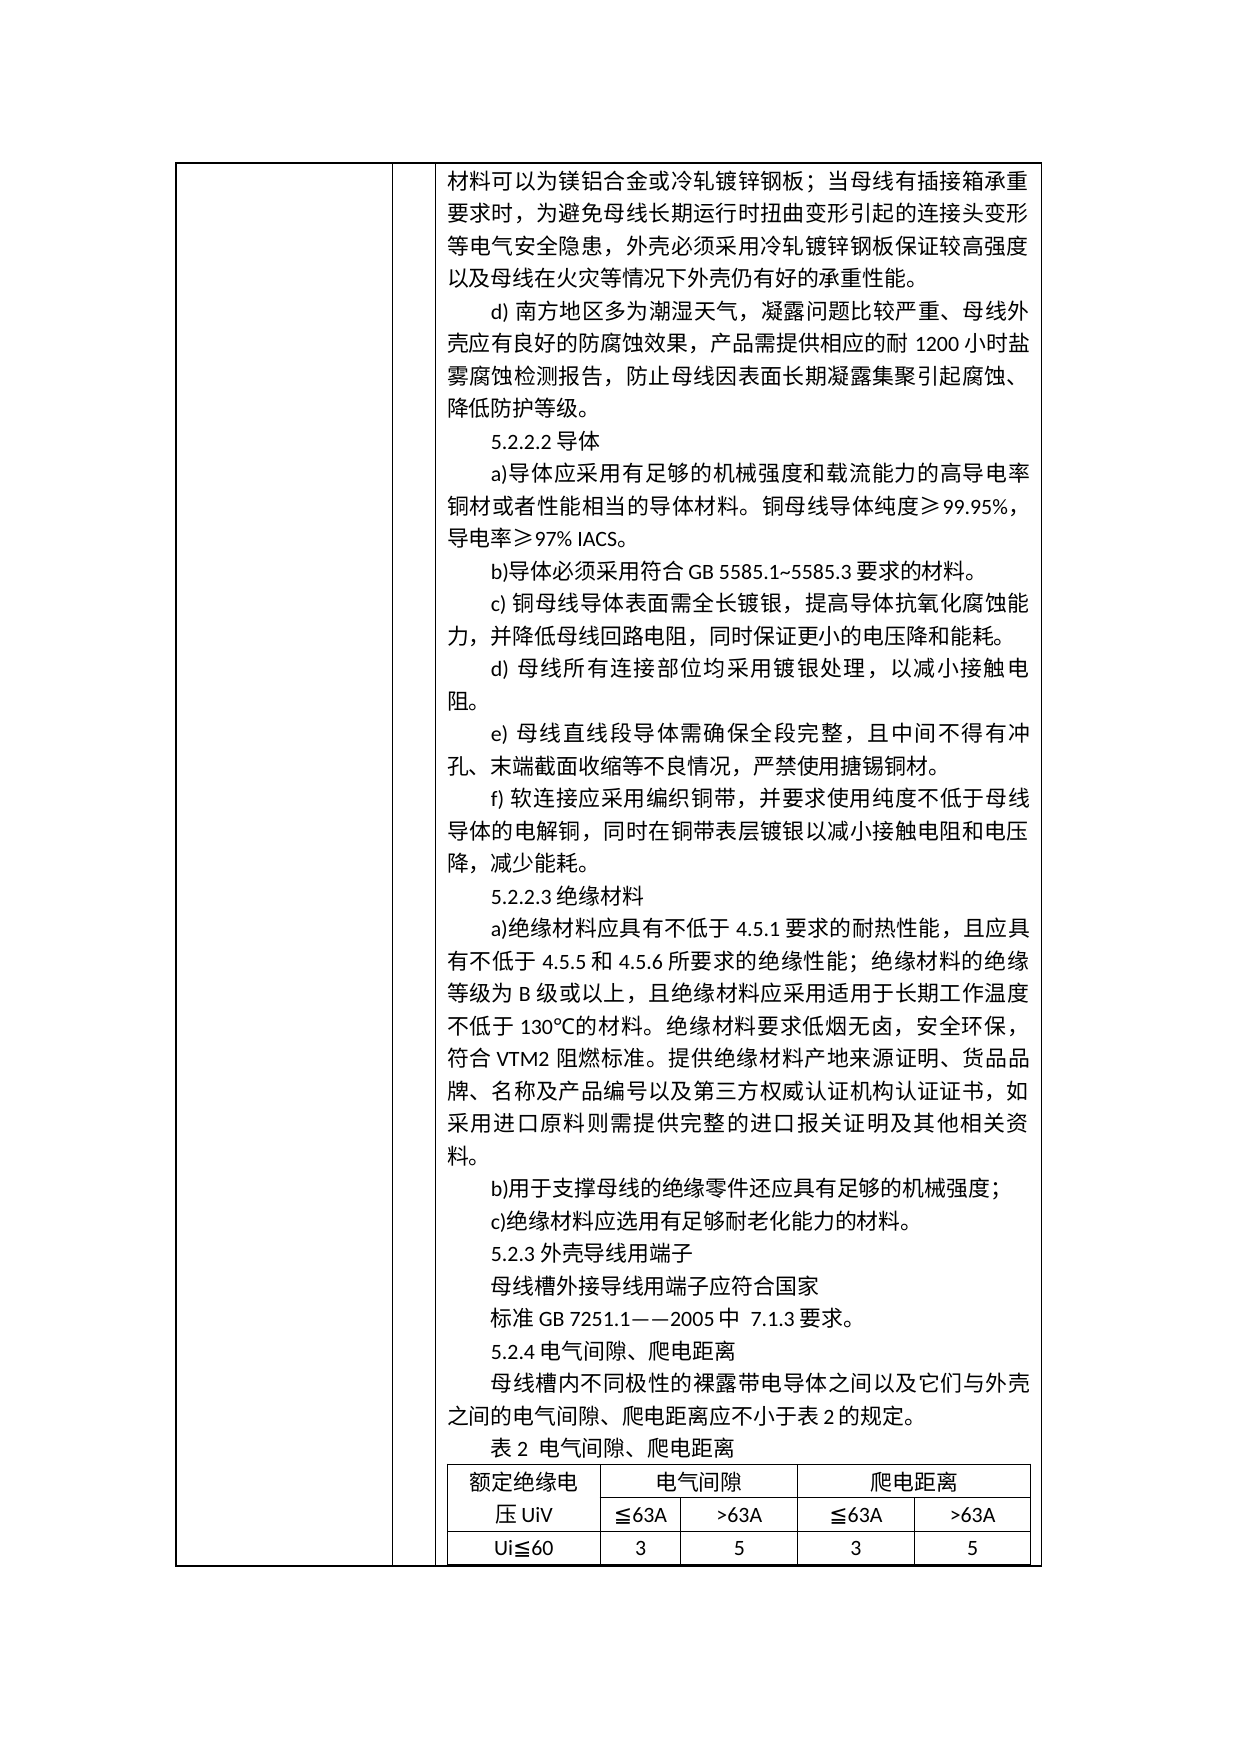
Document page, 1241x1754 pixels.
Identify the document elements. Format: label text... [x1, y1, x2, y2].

table_cell 1 [393, 164, 435, 1565]
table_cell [436, 164, 1041, 1565]
table_cell [177, 164, 392, 1565]
